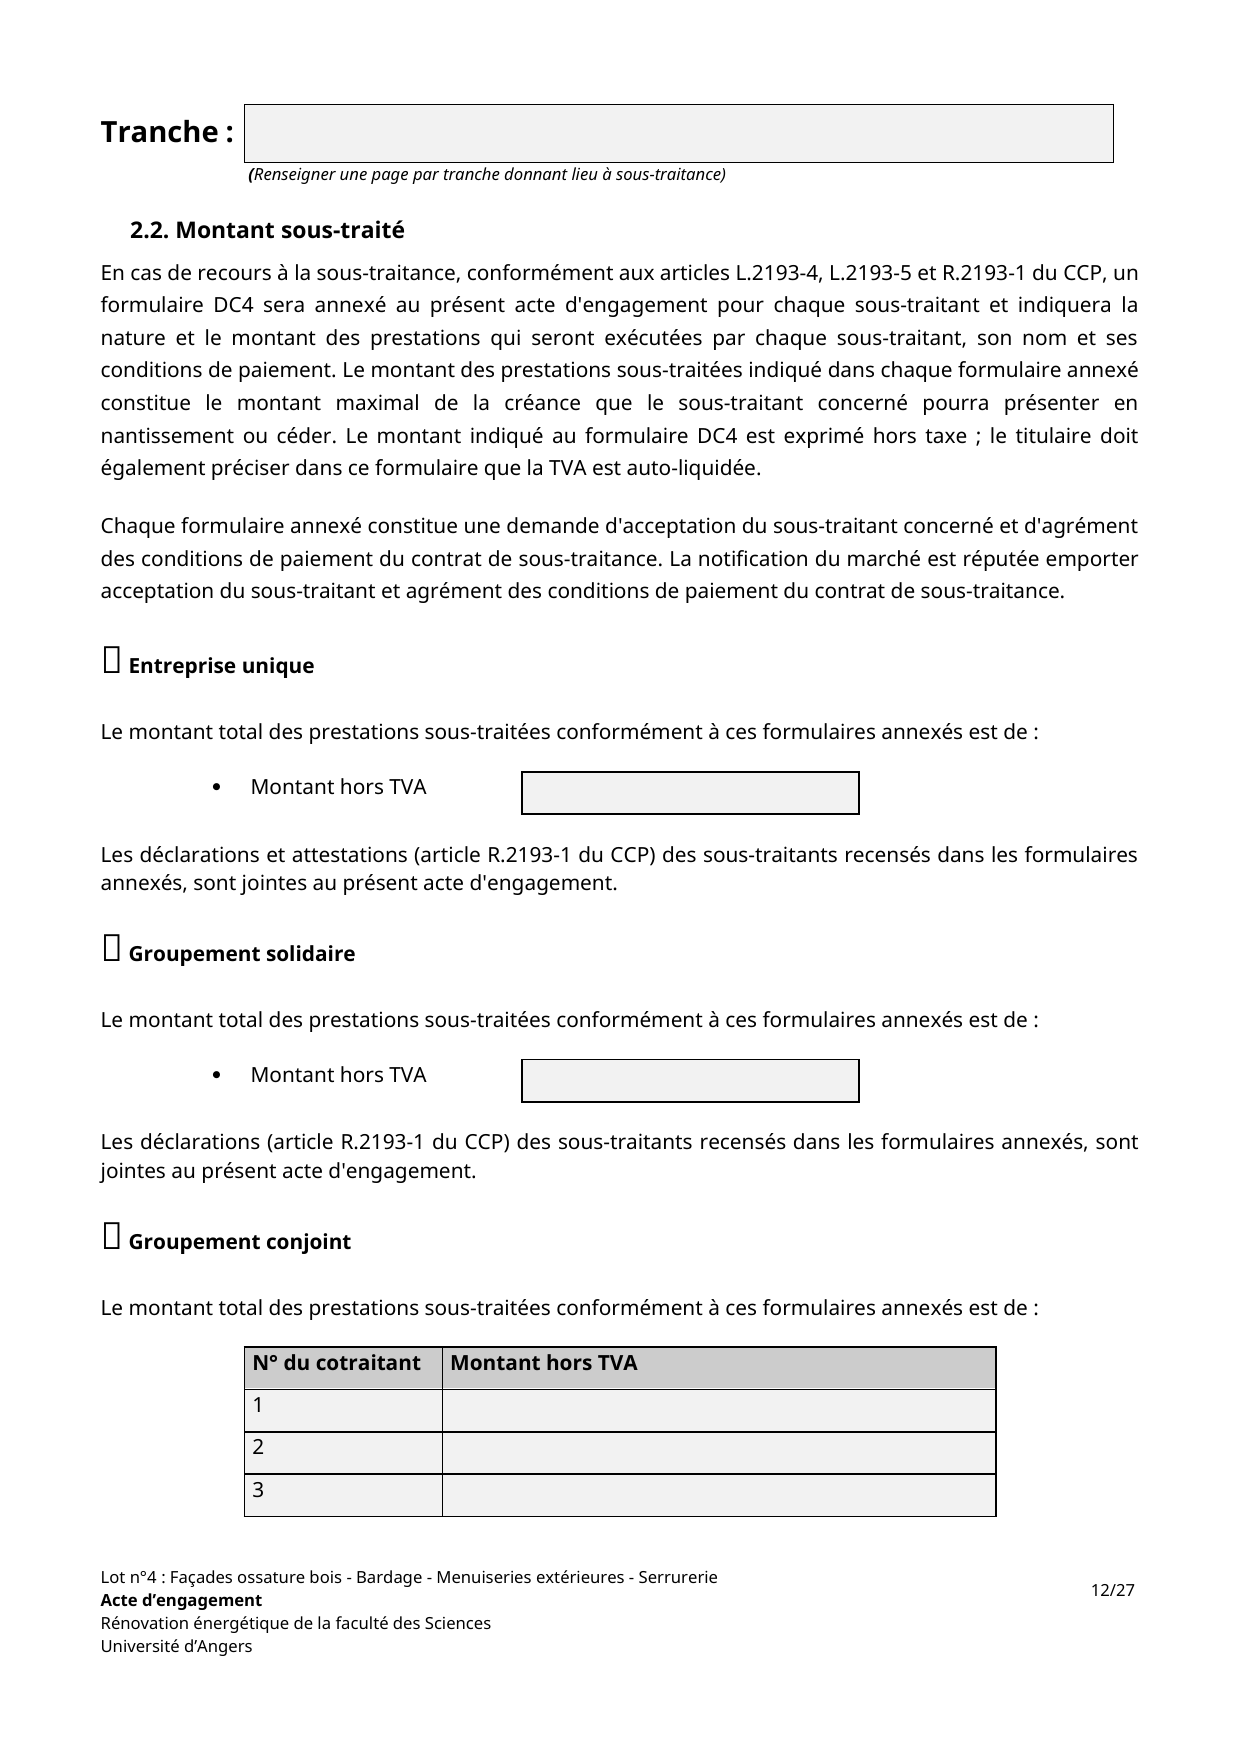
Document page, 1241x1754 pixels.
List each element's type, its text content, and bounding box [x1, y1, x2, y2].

text  Groupement solidaire [100, 922, 1140, 973]
table_cell 2 [245, 1433, 442, 1473]
table_header [245, 105, 1113, 162]
table_cell 3 [245, 1475, 442, 1516]
table_header [523, 773, 858, 813]
text Chaque formulaire annexé constitue une demande d'acceptation du sous-traitant concerné et d'agrément des conditions de paiement du contrat de sous-traitance. La notification du marché est réputée emporter acceptation du sous-traitant et agrément des conditions de paiement du contrat de sous-traitance. [100, 511, 1140, 605]
table_cell 1 [245, 1390, 442, 1431]
text Montant sous-traité [130, 214, 1140, 245]
text  Entreprise unique [100, 634, 1140, 685]
table_header Montant hors TVA [443, 1348, 995, 1388]
table_cell [443, 1390, 995, 1431]
table_header Tranche : [100, 104, 244, 162]
text Le montant total des prestations sous-traitées conformément à ces formulaires annexés est de : [100, 1293, 1140, 1321]
text Les déclarations et attestations (article R.2193-1 du CCP) des sous-traitants recensés dans les formulaires annexés, sont jointes au présent acte d'engagement. [100, 840, 1140, 897]
table_header N° du cotraitant [245, 1348, 442, 1388]
text Le montant total des prestations sous-traitées conformément à ces formulaires annexés est de : [100, 1005, 1140, 1034]
table_header [523, 1060, 858, 1101]
table_header Montant hors TVA [175, 771, 521, 813]
table_header Montant hors TVA [175, 1059, 521, 1101]
table_cell [443, 1475, 995, 1516]
text En cas de recours à la sous-traitance, conformément aux articles L.2193-4, L.2193-5 et R.2193-1 du CCP, un formulaire DC4 sera annexé au présent acte d'engagement pour chaque sous-traitant et indiquera la nature et le montant des prestations qui seront exécutées par chaque sous-traitant, son nom et ses conditions de paiement. Le montant des prestations sous-traitées indiqué dans chaque formulaire annexé constitue le montant maximal de la créance que le sous-traitant concerné pourra présenter en nantissement ou céder. Le montant indiqué au formulaire DC4 est exprimé hors taxe ; le titulaire doit également préciser dans ce formulaire que la TVA est auto-liquidée. [100, 258, 1140, 482]
text (Renseigner une page par tranche donnant lieu à sous-traitance) [248, 163, 1140, 186]
table_cell [443, 1433, 995, 1473]
text Le montant total des prestations sous-traitées conformément à ces formulaires annexés est de : [100, 717, 1140, 746]
text  Groupement conjoint [100, 1209, 1140, 1260]
text Les déclarations (article R.2193-1 du CCP) des sous-traitants recensés dans les formulaires annexés, sont jointes au présent acte d'engagement. [100, 1127, 1140, 1184]
